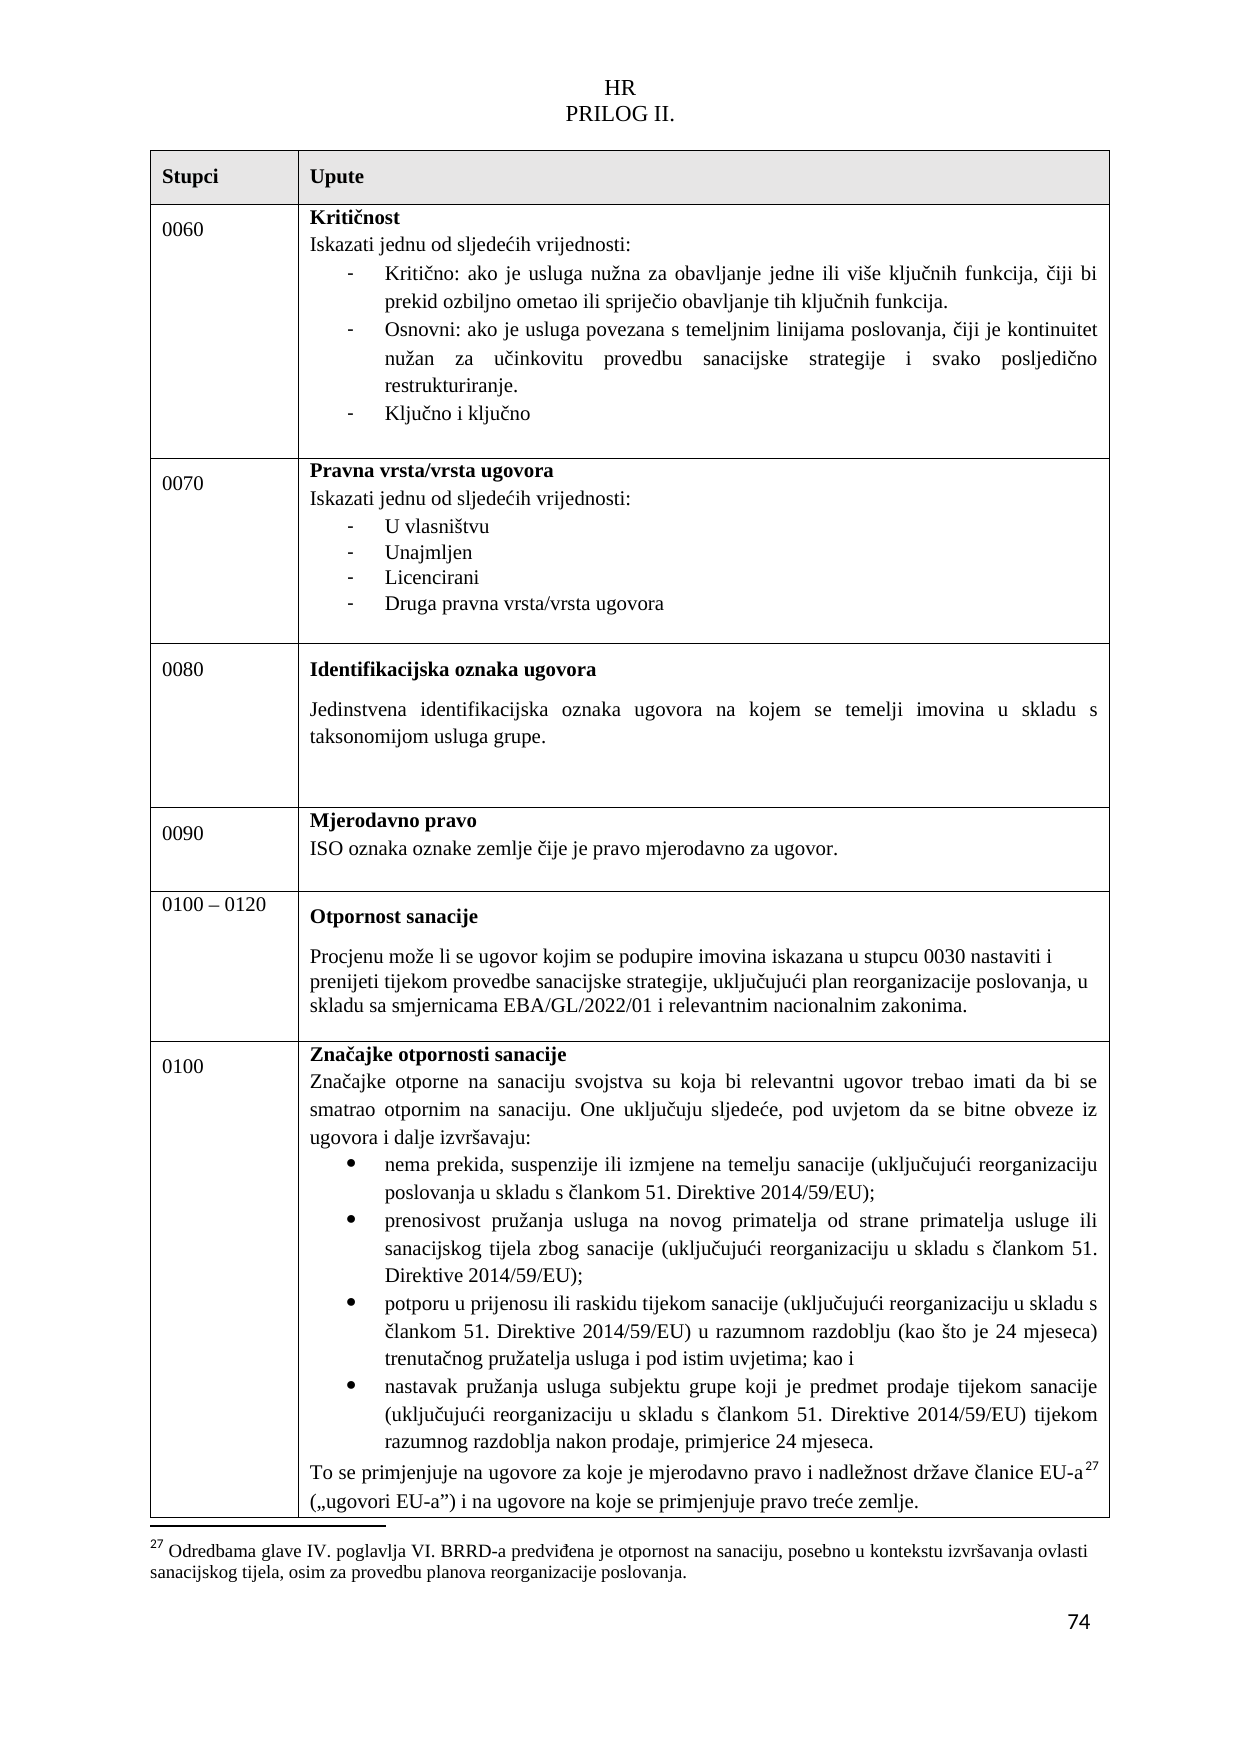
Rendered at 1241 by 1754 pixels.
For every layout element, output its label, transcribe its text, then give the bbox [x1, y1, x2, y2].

table_header Upute [299, 151, 1109, 204]
table_cell 0070 [151, 459, 298, 643]
table_cell 0080 [151, 644, 298, 807]
table_header Stupci [151, 151, 298, 204]
table_cell 0090 [151, 808, 298, 891]
table_cell 0100 [151, 1042, 298, 1517]
table_cell 0060 [151, 205, 298, 457]
table_cell Identifikacijska oznaka ugovora Jedinstvena identifikacijska oznaka ugovora na kojem se temelji imovina u skladu s taksonomijom usluga grupe. [299, 644, 1109, 807]
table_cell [299, 1042, 1109, 1517]
table_cell Otpornost sanacije Procjenu može li se ugovor kojim se podupire imovina iskazana u stupcu 0030 nastaviti i prenijeti tijekom provedbe sanacijske strategije, uključujući plan reorganizacije poslovanja, u skladu sa smjernicama EBA/GL/2022/01 i relevantnim nacionalnim zakonima. [299, 892, 1109, 1041]
table_cell Kritičnost Iskazati jednu od sljedećih vrijednosti: Kritično: ako je usluga nužna za obavljanje jedne ili više ključnih funkcija, čiji bi prekid ozbiljno ometao ili spriječio obavljanje tih ključnih funkcija. Osnovni: ako je usluga povezana s temeljnim linijama poslovanja, čiji je kontinuitet nužan za učinkovitu provedbu sanacijske strategije i svako posljedično restrukturiranje. Ključno i ključno [299, 205, 1109, 457]
table_cell Mjerodavno pravo ISO oznaka oznake zemlje čije je pravo mjerodavno za ugovor. [299, 808, 1109, 891]
table_cell 0100 – 0120 [151, 892, 298, 1041]
table_cell Pravna vrsta/vrsta ugovora Iskazati jednu od sljedećih vrijednosti: U vlasništvu Unajmljen Licencirani Druga pravna vrsta/vrsta ugovora [299, 459, 1109, 643]
